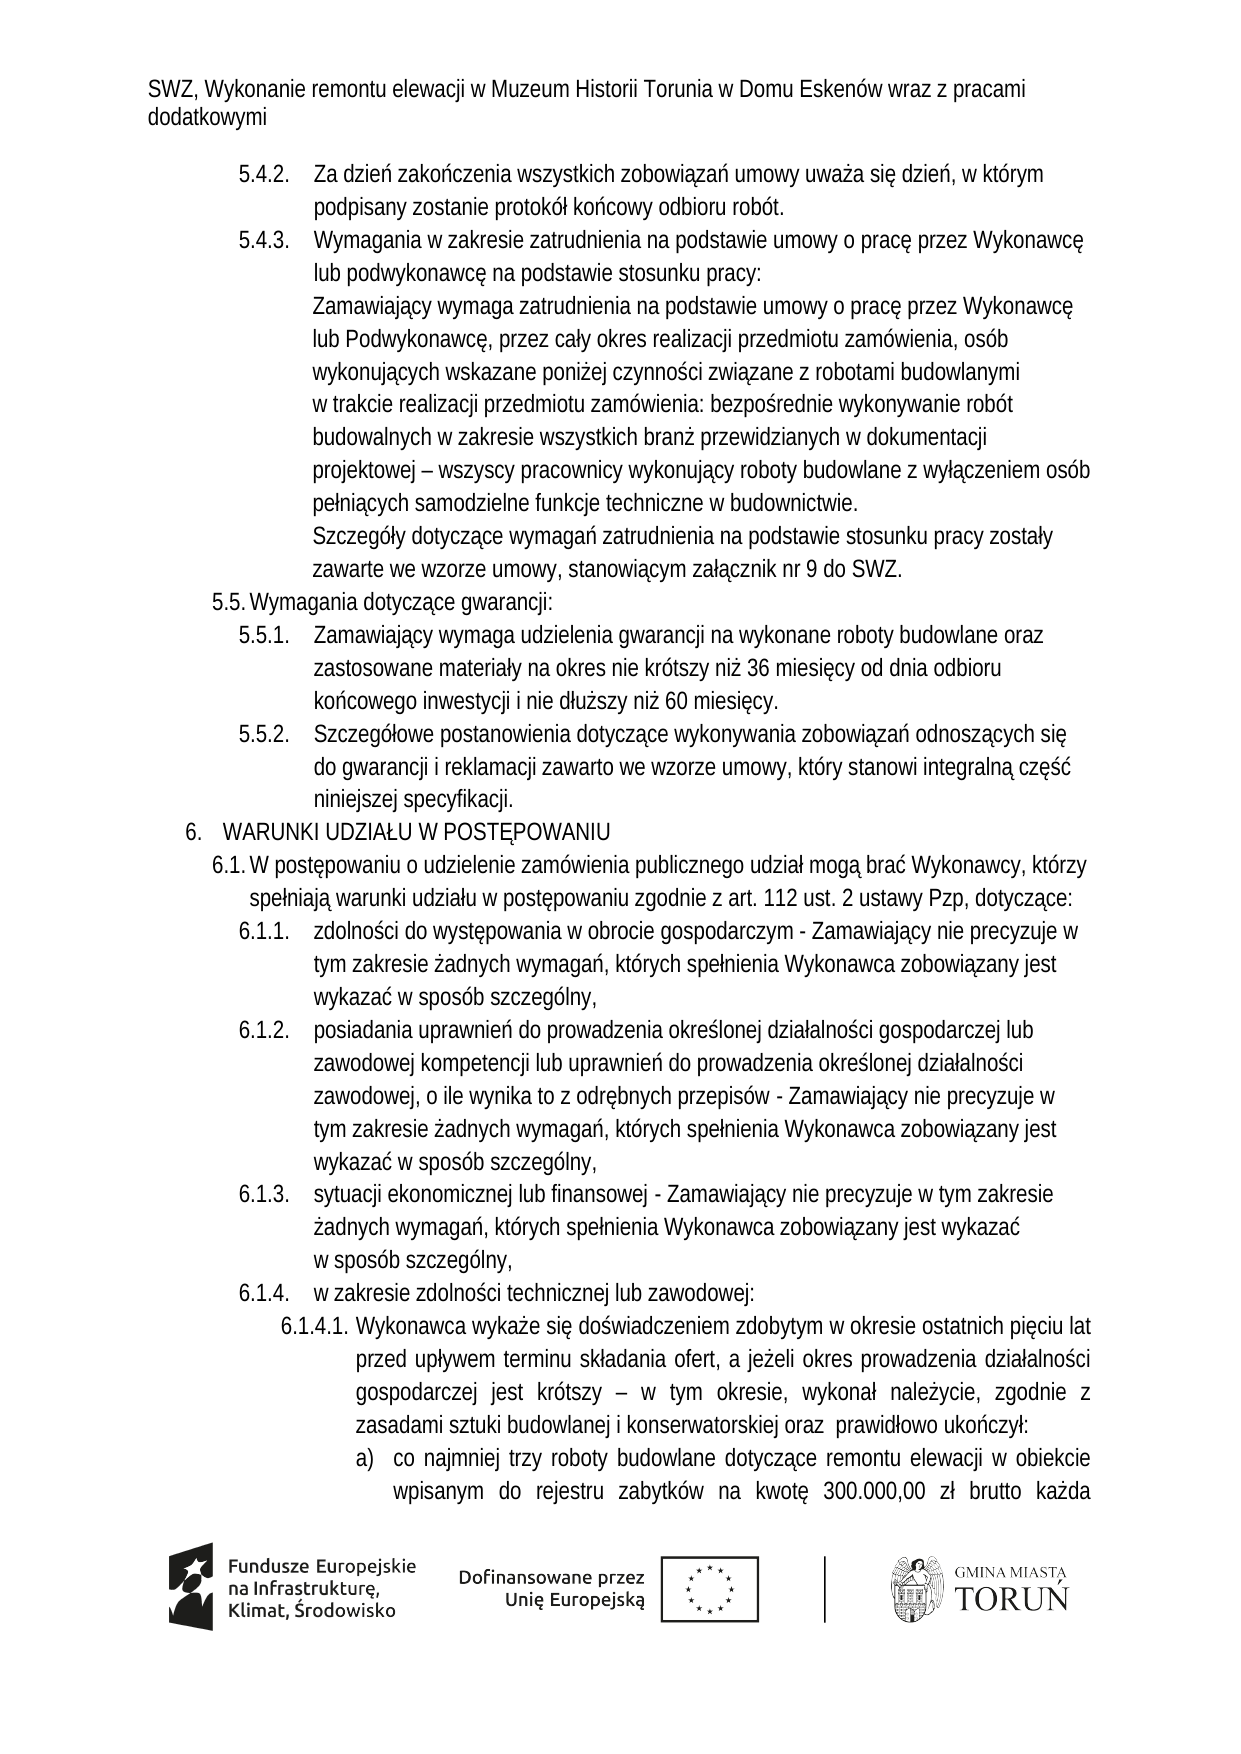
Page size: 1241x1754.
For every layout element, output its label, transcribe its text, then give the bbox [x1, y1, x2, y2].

list WARUNKI UDZIAŁU W POSTĘPOWANIU [185, 817, 1093, 846]
list Wykonawca wykaże się doświadczeniem zdobytym w okresie ostatnich pięciu lat przed upływem terminu składania ofert, a jeżeli okres prowadzenia działalności gospodarczej jest krótszy – w tym okresie, wykonał należycie, zgodnie z zasadami sztuki budowlanej i konserwatorskiej oraz prawidłowo ukończył: [281, 1311, 1093, 1438]
list sytuacji ekonomicznej lub finansowej - Zamawiający nie precyzuje w tym zakresie żadnych wymagań, których spełnienia Wykonawca zobowiązany jest wykazać w sposób szczególny, [238, 1179, 1093, 1274]
list w zakresie zdolności technicznej lub zawodowej: [238, 1278, 1093, 1307]
list posiadania uprawnień do prowadzenia określonej działalności gospodarczej lub zawodowej kompetencji lub uprawnień do prowadzenia określonej działalności zawodowej, o ile wynika to z odrębnych przepisów - Zamawiający nie precyzuje w tym zakresie żadnych wymagań, których spełnienia Wykonawca zobowiązany jest wykazać w sposób szczególny, [238, 1015, 1093, 1175]
list Szczegółowe postanowienia dotyczące wykonywania zobowiązań odnoszących się do gwarancji i reklamacji zawarto we wzorze umowy, który stanowi integralną część niniejszej specyfikacji. [238, 719, 1093, 813]
list Wymagania dotyczące gwarancji: [212, 587, 1093, 616]
list zdolności do występowania w obrocie gospodarczym - Zamawiający nie precyzuje w tym zakresie żadnych wymagań, których spełnienia Wykonawca zobowiązany jest wykazać w sposób szczególny, [238, 916, 1093, 1011]
list Wymagania w zakresie zatrudnienia na podstawie umowy o pracę przez Wykonawcę lub podwykonawcę na podstawie stosunku pracy: [238, 225, 1093, 286]
picture [147, 1520, 1093, 1653]
list W postępowaniu o udzielenie zamówienia publicznego udział mogą brać Wykonawcy, którzy spełniają warunki udziału w postępowaniu zgodnie z art. 112 ust. 2 ustawy Pzp, dotyczące: [212, 850, 1093, 912]
list Zamawiający wymaga udzielenia gwarancji na wykonane roboty budowlane oraz zastosowane materiały na okres nie krótszy niż 36 miesięcy od dnia odbioru końcowego inwestycji i nie dłuższy niż 60 miesięcy. [238, 620, 1093, 714]
text Szczegóły dotyczące wymagań zatrudnienia na podstawie stosunku pracy zostały zawarte we wzorze umowy, stanowiącym załącznik nr 9 do SWZ. [312, 521, 1093, 583]
text Zamawiający wymaga zatrudnienia na podstawie umowy o pracę przez Wykonawcę lub Podwykonawcę, przez cały okres realizacji przedmiotu zamówienia, osób wykonujących wskazane poniżej czynności związane z robotami budowlanymi w trakcie realizacji przedmiotu zamówienia: bezpośrednie wykonywanie robót budowalnych w zakresie wszystkich branż przewidzianych w dokumentacji projektowej – wszyscy pracownicy wykonujący roboty budowlane z wyłączeniem osób pełniących samodzielne funkcje techniczne w budownictwie. [312, 291, 1093, 517]
list Za dzień zakończenia wszystkich zobowiązań umowy uważa się dzień, w którym podpisany zostanie protokół końcowy odbioru robót. [238, 159, 1093, 221]
